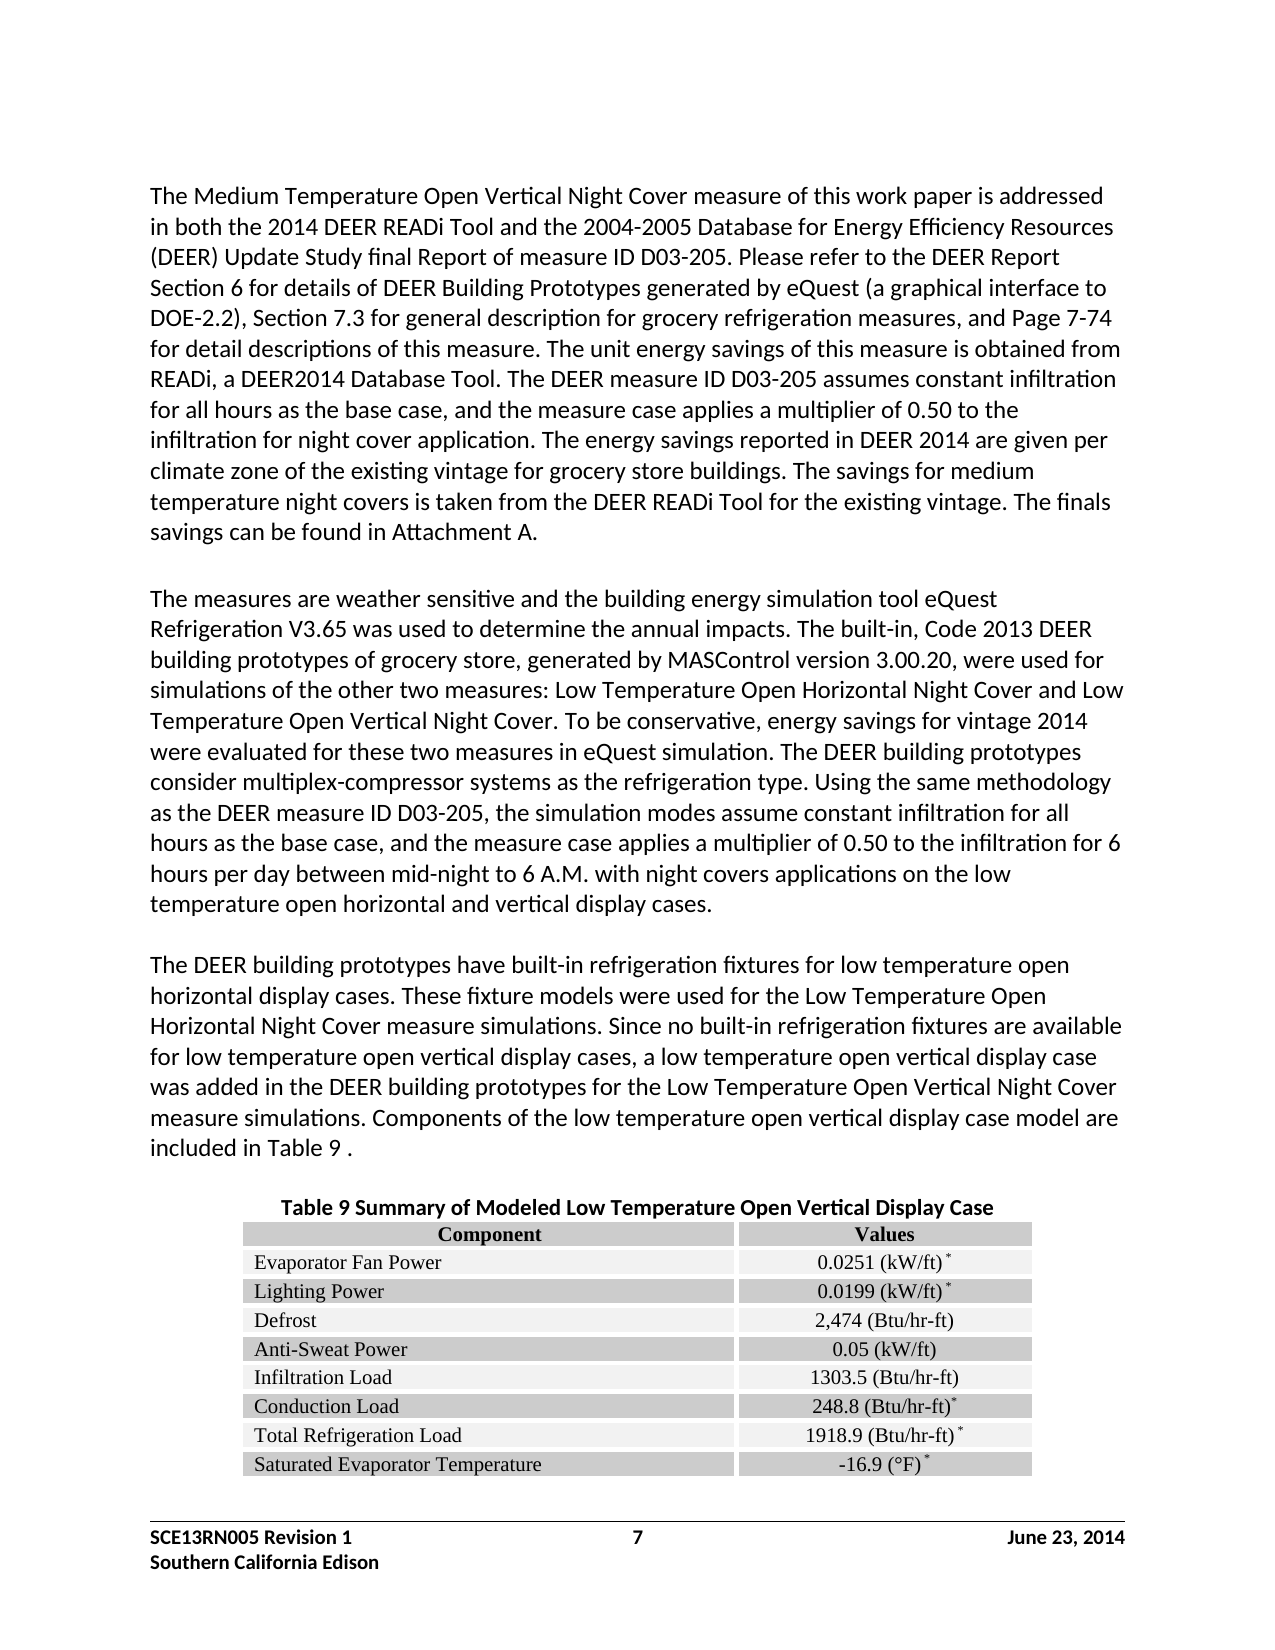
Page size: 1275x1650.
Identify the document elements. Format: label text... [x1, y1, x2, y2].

table_cell 2,474 (Btu/hr-ft) [739, 1308, 1032, 1332]
table_cell 1918.9 (Btu/hr-ft) * [739, 1423, 1032, 1447]
table_header Component [243, 1222, 734, 1246]
table_cell 0.0199 (kW/ft) * [739, 1279, 1032, 1303]
table_cell Defrost [243, 1308, 734, 1332]
text Table 9 Summary of Modeled Low Temperature Open Vertical Display Case [150, 1193, 1125, 1222]
table_cell 248.8 (Btu/hr-ft)* [739, 1394, 1032, 1418]
text The measures are weather sensitive and the building energy simulation tool eQuest Refrigeration V3.65 was used to determine the annual impacts. The built-in, Code 2013 DEER building prototypes of grocery store, generated by MASControl version 3.00.20, were used for simulations of the other two measures: Low Temperature Open Horizontal Night Cover and Low Temperature Open Vertical Night Cover. To be conservative, energy savings for vintage 2014 were evaluated for these two measures in eQuest simulation. The DEER building prototypes consider multiplex-compressor systems as the refrigeration type. Using the same methodology as the DEER measure ID D03-205, the simulation modes assume constant infiltration for all hours as the base case, and the measure case applies a multiplier of 0.50 to the infiltration for 6 hours per day between mid-night to 6 A.M. with night covers applications on the low temperature open horizontal and vertical display cases. [150, 583, 1125, 919]
table_cell -16.9 (°F) * [739, 1452, 1032, 1476]
table_cell 0.0251 (kW/ft) * [739, 1250, 1032, 1274]
text The DEER building prototypes have built-in refrigeration fixtures for low temperature open horizontal display cases. These fixture models were used for the Low Temperature Open Horizontal Night Cover measure simulations. Since no built-in refrigeration fixtures are available for low temperature open vertical display cases, a low temperature open vertical display case was added in the DEER building prototypes for the Low Temperature Open Vertical Night Cover measure simulations. Components of the low temperature open vertical display case model are included in Table 9 . [150, 949, 1125, 1163]
table_cell Infiltration Load [243, 1365, 734, 1389]
table_cell 0.05 (kW/ft) [739, 1337, 1032, 1361]
table_cell Total Refrigeration Load [243, 1423, 734, 1447]
table_cell Lighting Power [243, 1279, 734, 1303]
table_cell Anti-Sweat Power [243, 1337, 734, 1361]
table_cell Saturated Evaporator Temperature [243, 1452, 734, 1476]
text The Medium Temperature Open Vertical Night Cover measure of this work paper is addressed in both the 2014 DEER READi Tool and the 2004-2005 Database for Energy Efficiency Resources (DEER) Update Study final Report of measure ID D03-205. Please refer to the DEER Report Section 6 for details of DEER Building Prototypes generated by eQuest (a graphical interface to DOE-2.2), Section 7.3 for general description for grocery refrigeration measures, and Page 7-74 for detail descriptions of this measure. The unit energy savings of this measure is obtained from READi, a DEER2014 Database Tool. The DEER measure ID D03-205 assumes constant infiltration for all hours as the base case, and the measure case applies a multiplier of 0.50 to the infiltration for night cover application. The energy savings reported in DEER 2014 are given per climate zone of the existing vintage for grocery store buildings. The savings for medium temperature night covers is taken from the DEER READi Tool for the existing vintage. The finals savings can be found in Attachment A. [150, 181, 1125, 547]
table_cell Conduction Load [243, 1394, 734, 1418]
table_header Values [739, 1222, 1032, 1246]
table_cell 1303.5 (Btu/hr-ft) [739, 1365, 1032, 1389]
table_cell Evaporator Fan Power [243, 1250, 734, 1274]
